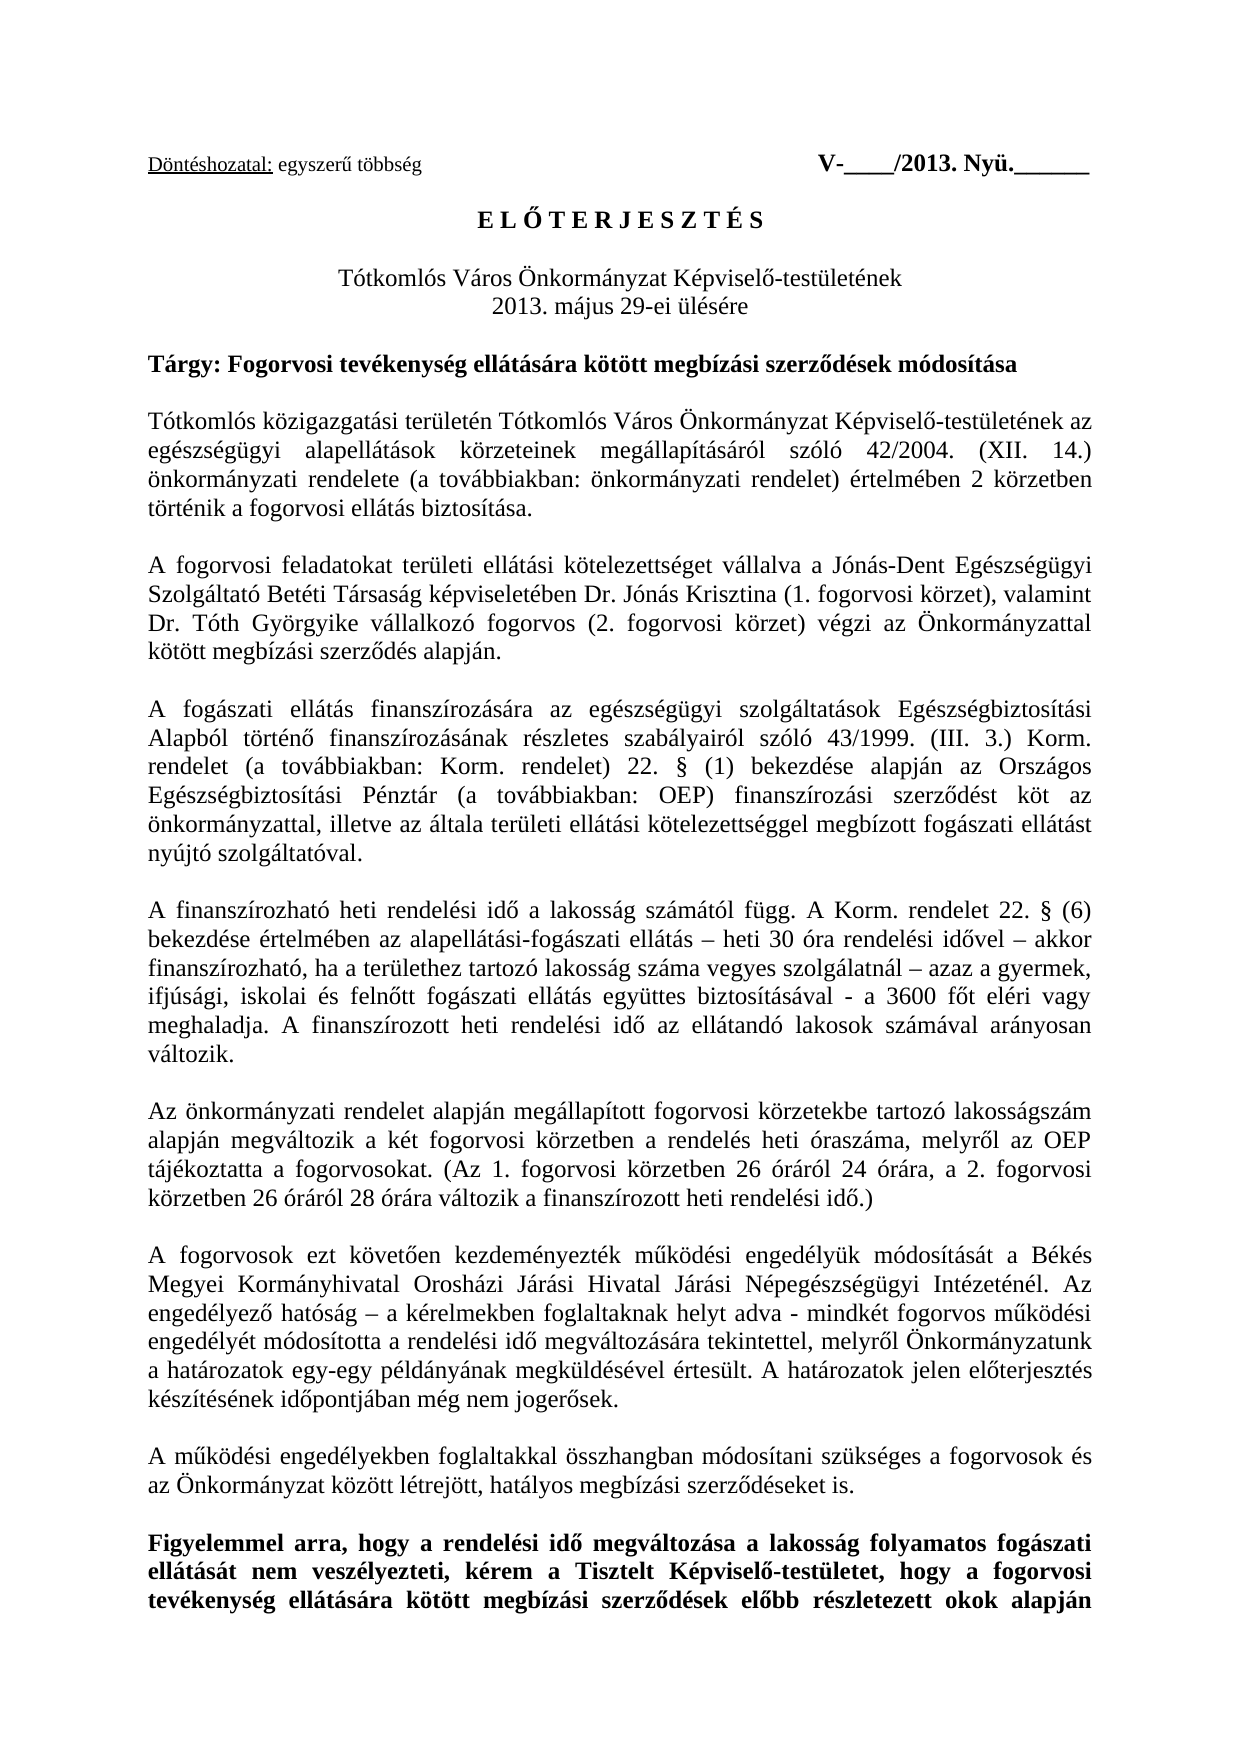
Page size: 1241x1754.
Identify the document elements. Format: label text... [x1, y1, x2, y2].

text A fogászati ellátás finanszírozására az egészségügyi szolgáltatások Egészségbiztosítási Alapból történő finanszírozásának részletes szabályairól szóló 43/1999. (III. 3.) Korm. rendelet (a továbbiakban: Korm. rendelet) 22. § (1) bekezdése alapján az Országos Egészségbiztosítási Pénztár (a továbbiakban: OEP) finanszírozási szerződést köt az önkormányzattal, illetve az általa területi ellátási kötelezettséggel megbízott fogászati ellátást nyújtó szolgáltatóval. [148, 694, 1093, 866]
text A fogorvosok ezt követően kezdeményezték működési engedélyük módosítását a Békés Megyei Kormányhivatal Orosházi Járási Hivatal Járási Népegészségügyi Intézeténél. Az engedélyező hatóság – a kérelmekben foglaltaknak helyt adva - mindkét fogorvos működési engedélyét módosította a rendelési idő megváltozására tekintettel, melyről Önkormányzatunk a határozatok egy-egy példányának megküldésével értesült. A határozatok jelen előterjesztés készítésének időpontjában még nem jogerősek. [148, 1240, 1093, 1413]
text Az önkormányzati rendelet alapján megállapított fogorvosi körzetekbe tartozó lakosságszám alapján megváltozik a két fogorvosi körzetben a rendelés heti óraszáma, melyről az OEP tájékoztatta a fogorvosokat. (Az 1. fogorvosi körzetben 26 óráról 24 órára, a 2. fogorvosi körzetben 26 óráról 28 órára változik a finanszírozott heti rendelési idő.) [148, 1096, 1093, 1211]
text Tárgy: Fogorvosi tevékenység ellátására kötött megbízási szerződések módosítása [148, 349, 1093, 378]
text Döntéshozatal: egyszerű többség V-____/2013. Nyü.______ [148, 148, 1093, 176]
text Tótkomlós közigazgatási területén Tótkomlós Város Önkormányzat Képviselő-testületének az egészségügyi alapellátások körzeteinek megállapításáról szóló 42/2004. (XII. 14.) önkormányzati rendelete (a továbbiakban: önkormányzati rendelet) értelmében 2 körzetben történik a fogorvosi ellátás biztosítása. [148, 406, 1093, 521]
text A fogorvosi feladatokat területi ellátási kötelezettséget vállalva a Jónás-Dent Egészségügyi Szolgáltató Betéti Társaság képviseletében Dr. Jónás Krisztina (1. fogorvosi körzet), valamint Dr. Tóth Györgyike vállalkozó fogorvos (2. fogorvosi körzet) végzi az Önkormányzattal kötött megbízási szerződés alapján. [148, 550, 1093, 665]
text A működési engedélyekben foglaltakkal összhangban módosítani szükséges a fogorvosok és az Önkormányzat között létrejött, hatályos megbízási szerződéseket is. [148, 1441, 1093, 1499]
text ELŐTERJESZTÉS [148, 205, 1093, 234]
text Tótkomlós Város Önkormányzat Képviselő-testületének [148, 263, 1093, 291]
text A finanszírozható heti rendelési idő a lakosság számától függ. A Korm. rendelet 22. § (6) bekezdése értelmében az alapellátási-fogászati ellátás – heti 30 óra rendelési idővel – akkor finanszírozható, ha a területhez tartozó lakosság száma vegyes szolgálatnál – azaz a gyermek, ifjúsági, iskolai és felnőtt fogászati ellátás együttes biztosításával - a 3600 főt eléri vagy meghaladja. A finanszírozott heti rendelési idő az ellátandó lakosok számával arányosan változik. [148, 895, 1093, 1068]
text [148, 1528, 1093, 1614]
text 2013. május 29-ei ülésére [148, 291, 1093, 320]
